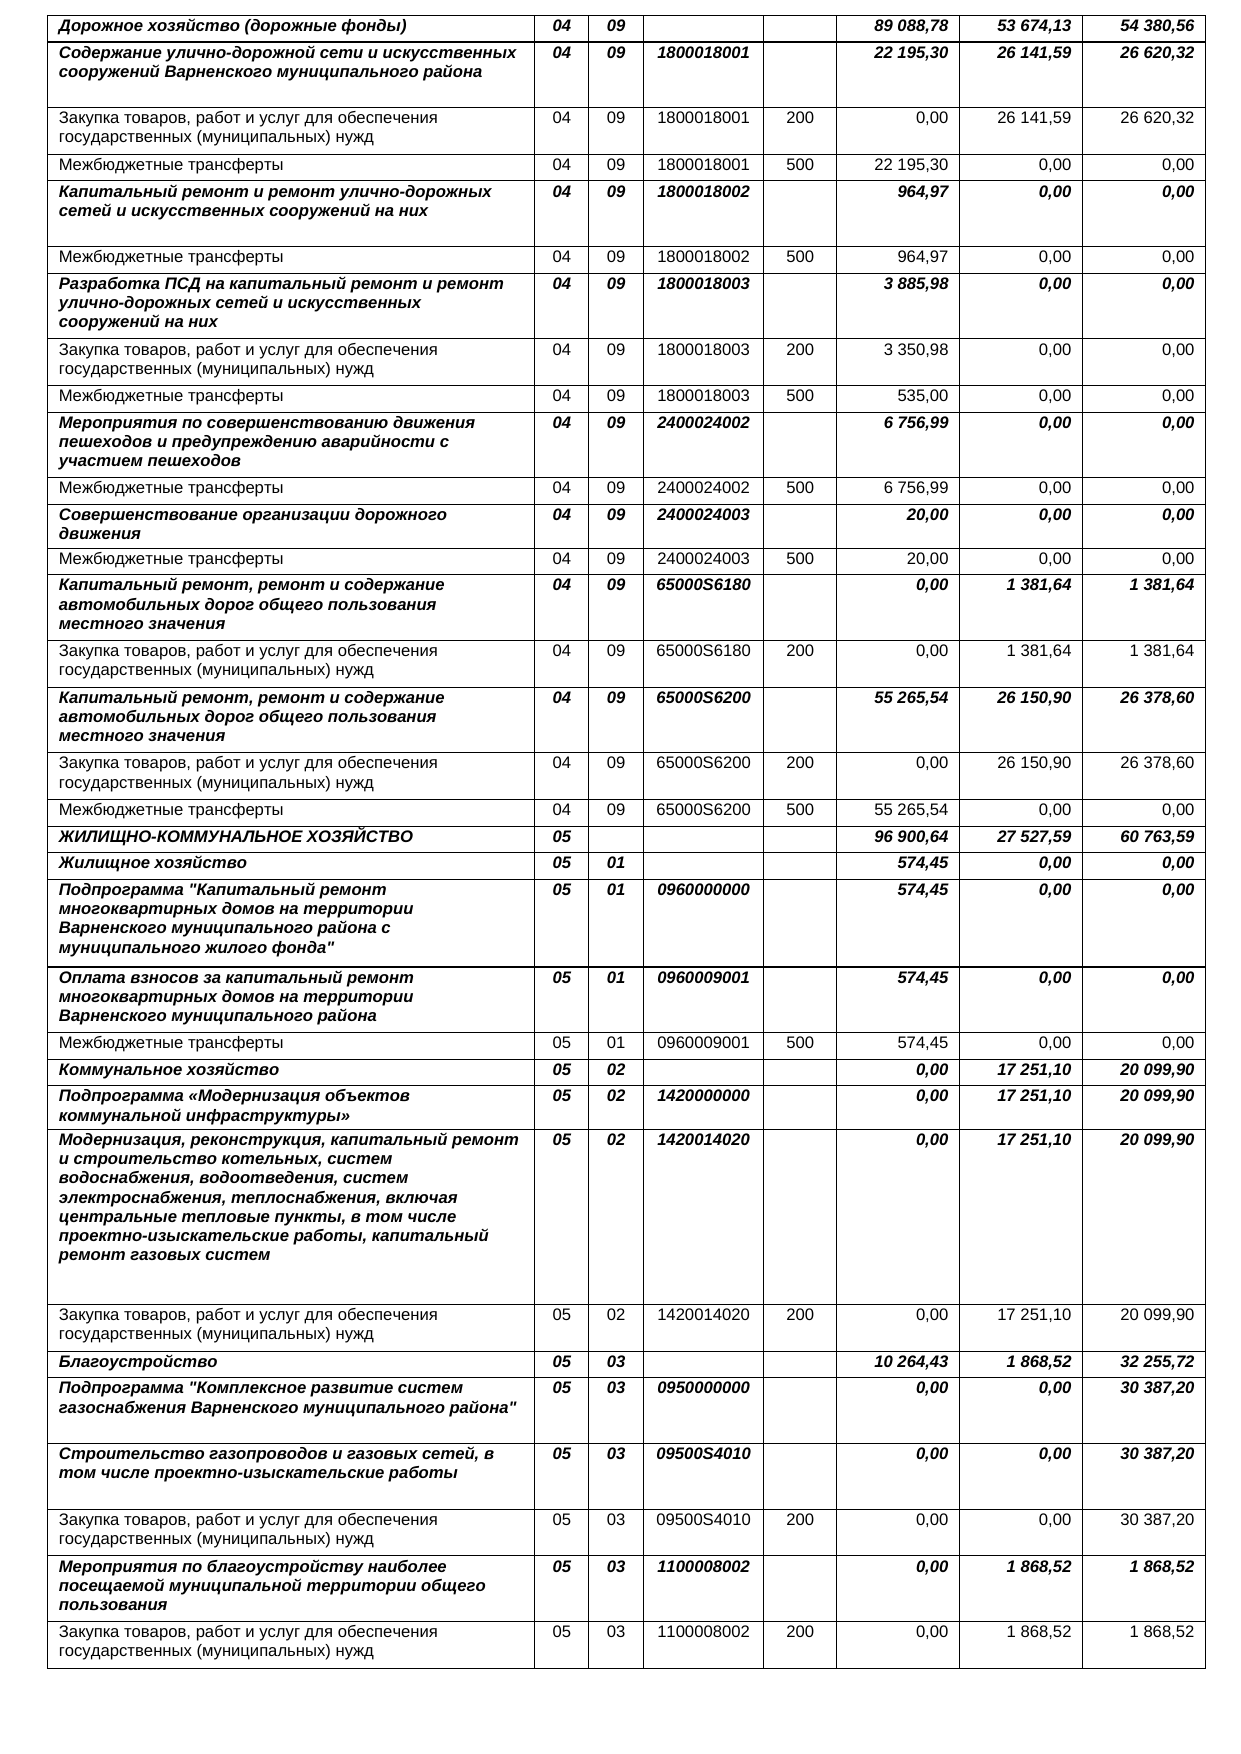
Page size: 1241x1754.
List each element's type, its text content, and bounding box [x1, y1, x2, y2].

table_cell 0,00 [960, 853, 1082, 879]
table_cell 22 195,30 [837, 155, 959, 180]
table_cell [644, 853, 763, 879]
table_cell [764, 413, 836, 477]
table_cell 05 [535, 1378, 588, 1443]
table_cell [48, 1622, 534, 1668]
table_cell 0,00 [1083, 155, 1205, 180]
table_cell 1800018002 [644, 181, 763, 246]
table_cell 55 265,54 [837, 800, 959, 826]
table_cell Строительство газопроводов и газовых сетей, в том числе проектно-изыскательские работы [48, 1444, 534, 1508]
table_cell 0,00 [837, 1086, 959, 1129]
table_cell [1206, 1085, 1240, 1129]
table_cell [1206, 107, 1240, 154]
table_cell 200 [764, 1305, 836, 1351]
table_cell [1206, 574, 1240, 640]
table_cell Подпрограмма «Модернизация объектов коммунальной инфраструктуры» [48, 1086, 534, 1129]
table_cell 09 [589, 43, 643, 107]
table_cell [1206, 799, 1240, 826]
table_cell 04 [535, 549, 588, 574]
table_cell 09 [589, 247, 643, 273]
table_cell 26 620,32 [1083, 43, 1205, 107]
table_cell [764, 575, 836, 640]
table_cell 01 [589, 968, 643, 1032]
table_cell 05 [535, 1130, 588, 1304]
table_cell [1206, 687, 1240, 752]
table_cell 0,00 [837, 108, 959, 154]
table_cell 22 195,30 [837, 43, 959, 107]
table_cell 05 [535, 853, 588, 879]
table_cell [48, 108, 534, 154]
table_cell 96 900,64 [837, 827, 959, 852]
table_cell 09500S4010 [644, 1510, 763, 1555]
table_cell 54 380,56 [1083, 16, 1205, 41]
table_cell 2400024003 [644, 505, 763, 548]
table_cell 02 [589, 1305, 643, 1351]
table_cell 26 620,32 [1083, 108, 1205, 154]
table_cell 500 [764, 1033, 836, 1058]
table_cell 26 378,60 [1083, 688, 1205, 752]
table_cell 65000S6180 [644, 575, 763, 640]
table_cell 09 [589, 753, 643, 799]
table_cell 04 [535, 800, 588, 826]
table_cell 0,00 [960, 274, 1082, 338]
table_cell 1 381,64 [960, 575, 1082, 640]
table_cell 0,00 [960, 181, 1082, 246]
table_cell 65000S6200 [644, 800, 763, 826]
table_cell 0,00 [960, 800, 1082, 826]
table_cell Содержание улично-дорожной сети и искусственных сооружений Варненского муниципального района [48, 43, 534, 107]
table_cell [1206, 1621, 1240, 1668]
table_cell 0,00 [1083, 549, 1205, 574]
table_cell 04 [535, 108, 588, 154]
table_cell 20 099,90 [1083, 1060, 1205, 1085]
table_cell [764, 505, 836, 548]
table_cell 200 [764, 753, 836, 799]
table_cell Капитальный ремонт, ремонт и содержание автомобильных дорог общего пользования местного значения [48, 688, 534, 752]
table_cell 17 251,10 [960, 1130, 1082, 1304]
table_cell 1100008002 [644, 1622, 763, 1668]
table_cell 0,00 [1083, 800, 1205, 826]
table_cell 09 [589, 641, 643, 687]
table_cell 0,00 [837, 1130, 959, 1304]
table_cell 0,00 [837, 1444, 959, 1508]
table_cell 09 [589, 181, 643, 246]
table_cell 04 [535, 413, 588, 477]
table_cell 05 [535, 1033, 588, 1058]
table_cell 04 [535, 155, 588, 180]
table_cell [764, 688, 836, 752]
table_cell 500 [764, 386, 836, 412]
table_cell 0,00 [960, 413, 1082, 477]
table_cell [1206, 504, 1240, 548]
table_cell [1206, 752, 1240, 799]
table_cell 09 [589, 800, 643, 826]
table_cell 02 [589, 1060, 643, 1085]
table_cell 09 [589, 274, 643, 338]
table_cell 04 [535, 575, 588, 640]
table_cell 02 [589, 1130, 643, 1304]
table_cell 04 [535, 274, 588, 338]
table_cell 1420000000 [644, 1086, 763, 1129]
table_cell 02 [589, 1086, 643, 1129]
table_cell [1206, 826, 1240, 852]
table_cell [644, 1352, 763, 1377]
table_cell 30 387,20 [1083, 1378, 1205, 1443]
table_cell 1 868,52 [960, 1622, 1082, 1668]
table_cell 1800018003 [644, 386, 763, 412]
table_cell 04 [535, 247, 588, 273]
table_cell 0,00 [837, 753, 959, 799]
table_cell Благоустройство [48, 1352, 534, 1377]
table_cell 09 [589, 339, 643, 385]
table_cell [1206, 180, 1240, 246]
table_cell 535,00 [837, 386, 959, 412]
table_cell [1206, 1555, 1240, 1621]
table_cell Межбюджетные трансферты [48, 549, 534, 574]
table_cell 1 868,52 [960, 1352, 1082, 1377]
table_cell 17 251,10 [960, 1305, 1082, 1351]
table_cell Закупка товаров, работ и услуг для обеспечения государственных (муниципальных) нужд [48, 1305, 534, 1351]
table_cell 09 [589, 16, 643, 41]
table_cell 574,45 [837, 968, 959, 1032]
table_cell 2400024002 [644, 478, 763, 504]
table_cell Капитальный ремонт, ремонт и содержание автомобильных дорог общего пользования местного значения [48, 575, 534, 640]
table_cell 1100008002 [644, 1556, 763, 1621]
table_cell Капитальный ремонт и ремонт улично-дорожных сетей и искусственных сооружений на них [48, 181, 534, 246]
table_cell 26 150,90 [960, 753, 1082, 799]
table_cell 200 [764, 108, 836, 154]
table_cell [764, 968, 836, 1032]
table_cell [764, 880, 836, 966]
table_cell [1206, 1443, 1240, 1508]
table_cell [764, 43, 836, 107]
table_cell 0,00 [1083, 386, 1205, 412]
table_cell 0,00 [1083, 968, 1205, 1032]
table_cell 0,00 [960, 339, 1082, 385]
table_cell 200 [764, 339, 836, 385]
table_cell [644, 1060, 763, 1085]
table_cell [1206, 640, 1240, 687]
table_cell 0,00 [960, 968, 1082, 1032]
table_cell 04 [535, 181, 588, 246]
table_cell 09 [589, 549, 643, 574]
table_cell 10 264,43 [837, 1352, 959, 1377]
table_cell 05 [535, 1510, 588, 1555]
table_cell 0,00 [1083, 478, 1205, 504]
table_cell [764, 1378, 836, 1443]
table_cell 0,00 [960, 1033, 1082, 1058]
table_cell 05 [535, 1086, 588, 1129]
table_cell [1206, 1351, 1240, 1377]
table_cell 04 [535, 688, 588, 752]
table_cell 0,00 [837, 1556, 959, 1621]
table_cell [1206, 1032, 1240, 1058]
table_cell 3 350,98 [837, 339, 959, 385]
table_cell [1206, 852, 1240, 879]
table_cell 0,00 [960, 386, 1082, 412]
table_cell 26 378,60 [1083, 753, 1205, 799]
table_cell 0,00 [1083, 413, 1205, 477]
table_cell 0950000000 [644, 1378, 763, 1443]
table_cell 09 [589, 688, 643, 752]
table_cell 09 [589, 575, 643, 640]
table_cell Межбюджетные трансферты [48, 800, 534, 826]
table_cell Межбюджетные трансферты [48, 386, 534, 412]
table_cell 1420014020 [644, 1130, 763, 1304]
table_cell 04 [535, 753, 588, 799]
table_cell 55 265,54 [837, 688, 959, 752]
table_cell Межбюджетные трансферты [48, 247, 534, 273]
table_cell 05 [535, 1444, 588, 1508]
table_cell 0,00 [1083, 880, 1205, 966]
table_cell 60 763,59 [1083, 827, 1205, 852]
table_cell [1206, 966, 1240, 1032]
table_cell 65000S6200 [644, 753, 763, 799]
table_cell [1206, 548, 1240, 574]
table_cell 500 [764, 478, 836, 504]
table_cell 17 251,10 [960, 1086, 1082, 1129]
table_cell 04 [535, 16, 588, 41]
table_cell 20 099,90 [1083, 1130, 1205, 1304]
table_cell Межбюджетные трансферты [48, 1033, 534, 1058]
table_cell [48, 1556, 534, 1621]
table_cell [764, 1086, 836, 1129]
table_cell 1 381,64 [960, 641, 1082, 687]
table_cell 09 [589, 108, 643, 154]
table_cell 0,00 [960, 247, 1082, 273]
table_cell 200 [764, 641, 836, 687]
table_cell [644, 827, 763, 852]
table_cell 03 [589, 1444, 643, 1508]
table_cell 05 [535, 1556, 588, 1621]
table_cell [1206, 246, 1240, 273]
table_cell [589, 827, 643, 852]
table_cell 01 [589, 1033, 643, 1058]
table_cell 0,00 [1083, 247, 1205, 273]
table_cell 09 [589, 155, 643, 180]
table_cell 03 [589, 1510, 643, 1555]
table_cell Закупка товаров, работ и услуг для обеспечения государственных (муниципальных) нужд [48, 339, 534, 385]
table_cell [1206, 1304, 1240, 1351]
table_cell 1 868,52 [1083, 1622, 1205, 1668]
table_cell [1206, 879, 1240, 966]
table_cell [1206, 273, 1240, 338]
table_cell Совершенствование организации дорожного движения [48, 505, 534, 548]
table_cell 0960009001 [644, 968, 763, 1032]
table_cell [1206, 477, 1240, 504]
table_cell [1206, 154, 1240, 180]
table_cell 04 [535, 641, 588, 687]
table_cell 26 150,90 [960, 688, 1082, 752]
table_cell [1206, 1059, 1240, 1085]
table_cell 09 [589, 505, 643, 548]
table_cell 0,00 [960, 1378, 1082, 1443]
table_cell 01 [589, 853, 643, 879]
table_cell 574,45 [837, 880, 959, 966]
table_cell 0,00 [837, 1378, 959, 1443]
table_cell [1206, 338, 1240, 385]
table_cell Подпрограмма "Капитальный ремонт многоквартирных домов на территории Варненского муниципального района с муниципального жилого фонда" [48, 880, 534, 966]
table_cell Жилищное хозяйство [48, 853, 534, 879]
table_cell 04 [535, 43, 588, 107]
table_cell 1 381,64 [1083, 575, 1205, 640]
table_cell Закупка товаров, работ и услуг для обеспечения государственных (муниципальных) нужд [48, 753, 534, 799]
table_cell [764, 1444, 836, 1508]
table_cell [764, 1556, 836, 1621]
table_cell 0960000000 [644, 880, 763, 966]
table_cell 30 387,20 [1083, 1444, 1205, 1508]
table_cell [1206, 1509, 1240, 1555]
table_cell 6 756,99 [837, 413, 959, 477]
table_cell 2400024003 [644, 549, 763, 574]
table_cell 0,00 [1083, 339, 1205, 385]
table_cell [764, 1130, 836, 1304]
table_cell 03 [589, 1378, 643, 1443]
table_cell 1800018002 [644, 247, 763, 273]
table_cell 0,00 [837, 1622, 959, 1668]
table_cell 04 [535, 386, 588, 412]
table_cell Разработка ПСД на капитальный ремонт и ремонт улично-дорожных сетей и искусственных сооружений на них [48, 274, 534, 338]
table_cell [764, 827, 836, 852]
table_cell 05 [535, 968, 588, 1032]
table_cell 574,45 [837, 1033, 959, 1058]
table_cell 17 251,10 [960, 1060, 1082, 1085]
table_cell 09500S4010 [644, 1444, 763, 1508]
table_cell ЖИЛИЩНО-КОММУНАЛЬНОЕ ХОЗЯЙСТВО [48, 827, 534, 852]
table_cell 1800018001 [644, 108, 763, 154]
table_cell 65000S6200 [644, 688, 763, 752]
table_cell 0,00 [960, 478, 1082, 504]
table_cell 30 387,20 [1083, 1510, 1205, 1555]
table_cell 65000S6180 [644, 641, 763, 687]
table_cell 20,00 [837, 505, 959, 548]
table_cell 1800018003 [644, 339, 763, 385]
table_cell 1 868,52 [1083, 1556, 1205, 1621]
table_cell 09 [589, 386, 643, 412]
table_cell 500 [764, 800, 836, 826]
table_cell 05 [535, 1352, 588, 1377]
table_cell 04 [535, 339, 588, 385]
table_cell 05 [535, 1305, 588, 1351]
table_cell 27 527,59 [960, 827, 1082, 852]
table_cell 03 [589, 1622, 643, 1668]
table_cell 500 [764, 155, 836, 180]
table_cell 0,00 [837, 1060, 959, 1085]
table_cell 32 255,72 [1083, 1352, 1205, 1377]
table_cell 0,00 [837, 641, 959, 687]
table_cell 0,00 [960, 155, 1082, 180]
table_cell 964,97 [837, 181, 959, 246]
table_cell 964,97 [837, 247, 959, 273]
table_cell 1800018001 [644, 43, 763, 107]
table_cell 1 868,52 [960, 1556, 1082, 1621]
table_cell Модернизация, реконструкция, капитальный ремонт и строительство котельных, систем водоснабжения, водоотведения, систем электроснабжения, теплоснабжения, включая центральные тепловые пункты, в том числе проектно-изыскательские работы, капитальный ремонт газовых систем [48, 1130, 534, 1304]
table_cell [764, 1352, 836, 1377]
table_cell Закупка товаров, работ и услуг для обеспечения государственных (муниципальных) нужд [48, 641, 534, 687]
table_cell 0,00 [1083, 505, 1205, 548]
table_cell Мероприятия по совершенствованию движения пешеходов и предупреждению аварийности с участием пешеходов [48, 413, 534, 477]
table_cell 26 141,59 [960, 43, 1082, 107]
table_cell 0,00 [1083, 274, 1205, 338]
table_cell 05 [535, 1622, 588, 1668]
table_cell 0,00 [960, 880, 1082, 966]
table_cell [48, 1510, 534, 1555]
table_cell 2400024002 [644, 413, 763, 477]
table_cell 0,00 [960, 505, 1082, 548]
table_cell [764, 16, 836, 41]
table_cell [1206, 41, 1240, 107]
table_cell [764, 181, 836, 246]
table_cell 89 088,78 [837, 16, 959, 41]
table_cell [1206, 1377, 1240, 1443]
table_cell [1206, 1129, 1240, 1304]
table_cell 0,00 [1083, 853, 1205, 879]
table_cell 0,00 [837, 575, 959, 640]
table_cell [644, 16, 763, 41]
table_cell 05 [535, 1060, 588, 1085]
table_cell 0,00 [960, 1510, 1082, 1555]
table_cell Подпрограмма "Комплексное развитие систем газоснабжения Варненского муниципального района" [48, 1378, 534, 1443]
table_cell 0960009001 [644, 1033, 763, 1058]
table_cell 01 [589, 880, 643, 966]
table_cell 0,00 [1083, 1033, 1205, 1058]
table_cell 500 [764, 247, 836, 273]
table_cell 53 674,13 [960, 16, 1082, 41]
table_cell 09 [589, 478, 643, 504]
table_cell [1206, 385, 1240, 412]
table_cell [1206, 412, 1240, 477]
table_cell 09 [589, 413, 643, 477]
table_cell 200 [764, 1510, 836, 1555]
table_cell Межбюджетные трансферты [48, 478, 534, 504]
table_cell 574,45 [837, 853, 959, 879]
table_cell 0,00 [837, 1305, 959, 1351]
table_cell 03 [589, 1352, 643, 1377]
table_cell 20,00 [837, 549, 959, 574]
table_cell 20 099,90 [1083, 1086, 1205, 1129]
table_cell 6 756,99 [837, 478, 959, 504]
table_cell Дорожное хозяйство (дорожные фонды) [48, 16, 534, 41]
table_cell 1800018003 [644, 274, 763, 338]
table_cell Оплата взносов за капитальный ремонт многоквартирных домов на территории Варненского муниципального района [48, 968, 534, 1032]
table_cell 20 099,90 [1083, 1305, 1205, 1351]
table_cell [764, 1060, 836, 1085]
table_cell 26 141,59 [960, 108, 1082, 154]
table_cell Коммунальное хозяйство [48, 1060, 534, 1085]
table_cell 05 [535, 827, 588, 852]
table_cell 1800018001 [644, 155, 763, 180]
table_cell 200 [764, 1622, 836, 1668]
table_cell 03 [589, 1556, 643, 1621]
table_cell 500 [764, 549, 836, 574]
table_cell 0,00 [1083, 181, 1205, 246]
table_cell 0,00 [837, 1510, 959, 1555]
table_cell 04 [535, 505, 588, 548]
table_cell 05 [535, 880, 588, 966]
table_cell 1 381,64 [1083, 641, 1205, 687]
table_cell Межбюджетные трансферты [48, 155, 534, 180]
table_cell 0,00 [960, 549, 1082, 574]
table_cell 0,00 [960, 1444, 1082, 1508]
table_cell [764, 853, 836, 879]
table_cell 3 885,98 [837, 274, 959, 338]
table_cell 1420014020 [644, 1305, 763, 1351]
table_cell 04 [535, 478, 588, 504]
table_cell [764, 274, 836, 338]
table_cell [1206, 15, 1240, 41]
